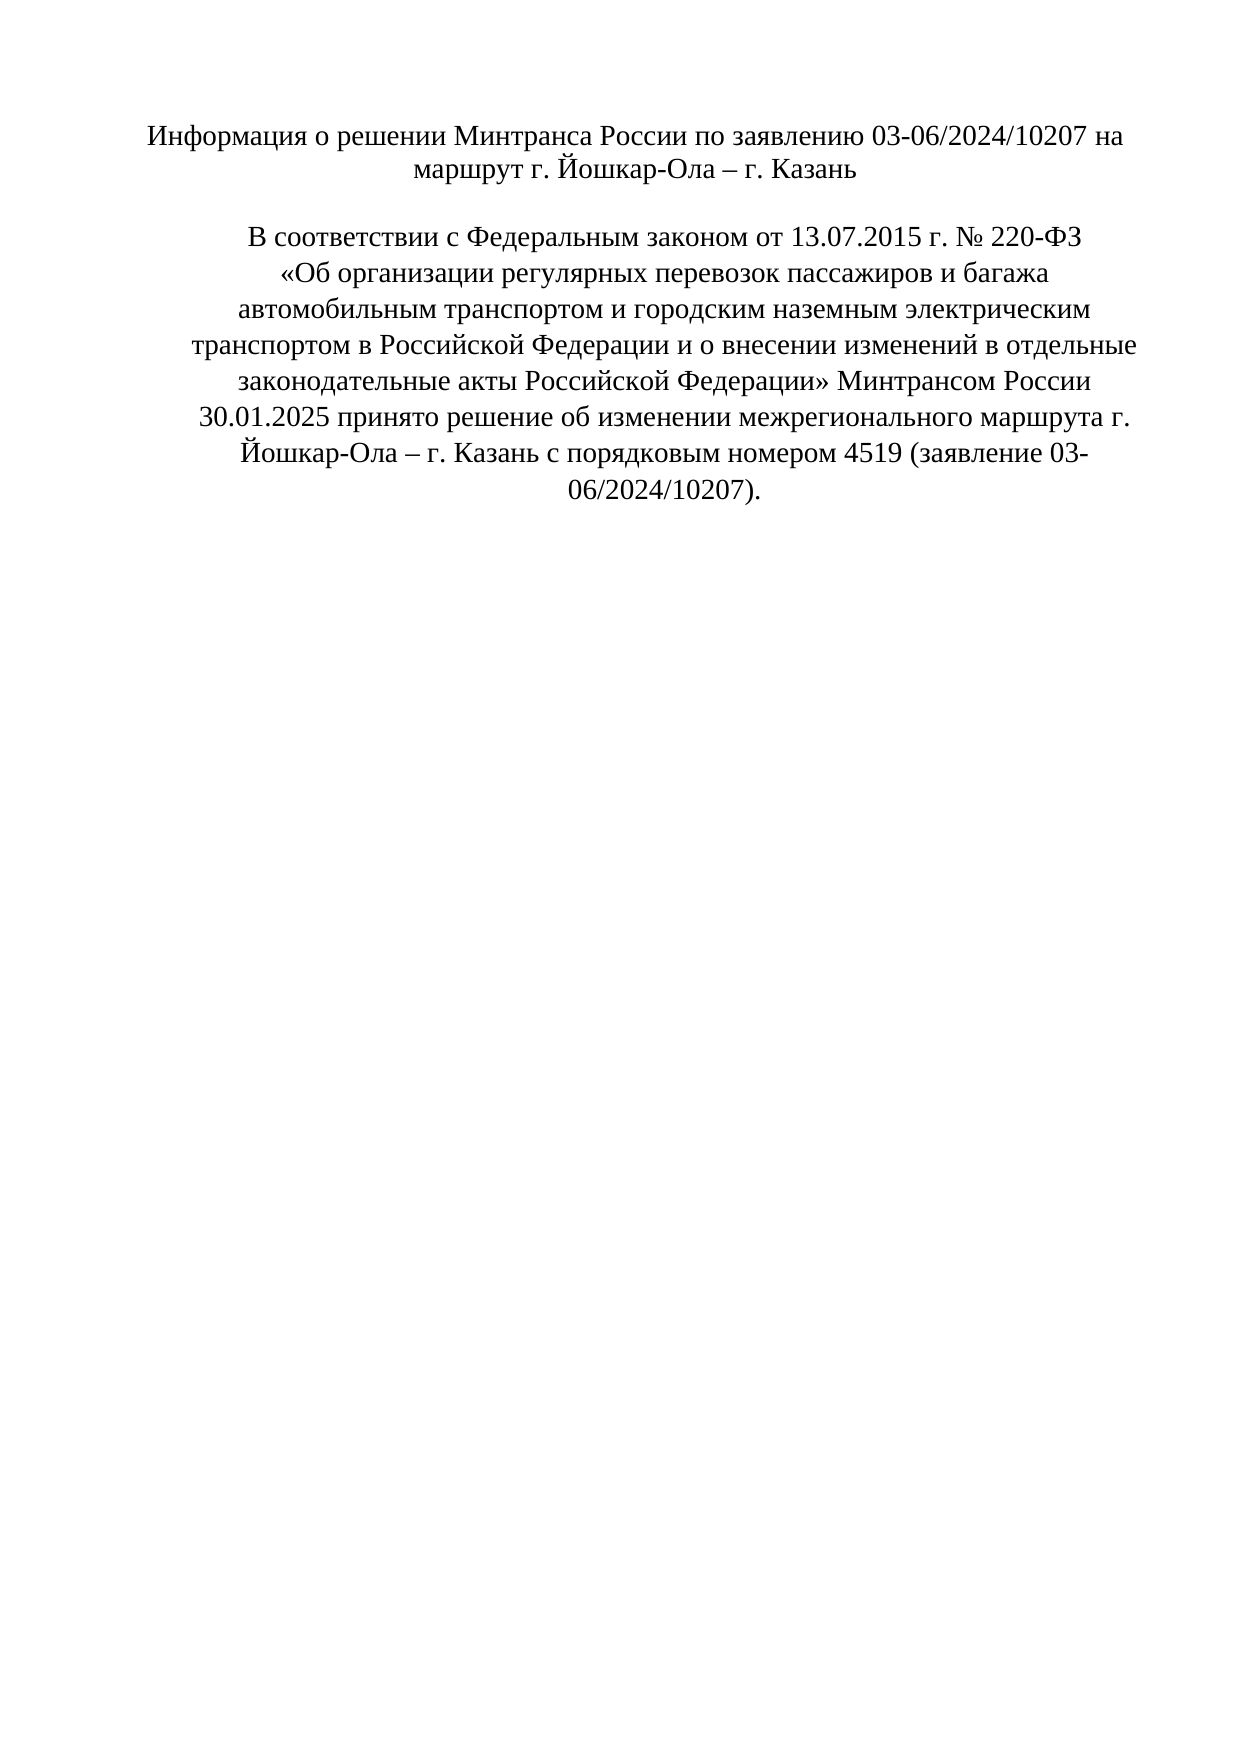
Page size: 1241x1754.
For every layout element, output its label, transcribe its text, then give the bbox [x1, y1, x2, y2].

text В соответствии с Федеральным законом от 13.07.2015 г. № 220-ФЗ «Об организации регулярных перевозок пассажиров и багажа автомобильным транспортом и городским наземным электрическим транспортом в Российской Федерации и о внесении изменений в отдельные законодательные акты Российской Федерации» Минтрансом России 30.01.2025 принято решение об изменении межрегионального маршрута г. Йошкар-Ола – г. Казань с порядковым номером 4519 (заявление 03-06/2024/10207). [177, 219, 1152, 505]
text Информация о решении Минтранса России по заявлению 03-06/2024/10207 на маршрут г. Йошкар-Ола – г. Казань [118, 118, 1152, 185]
